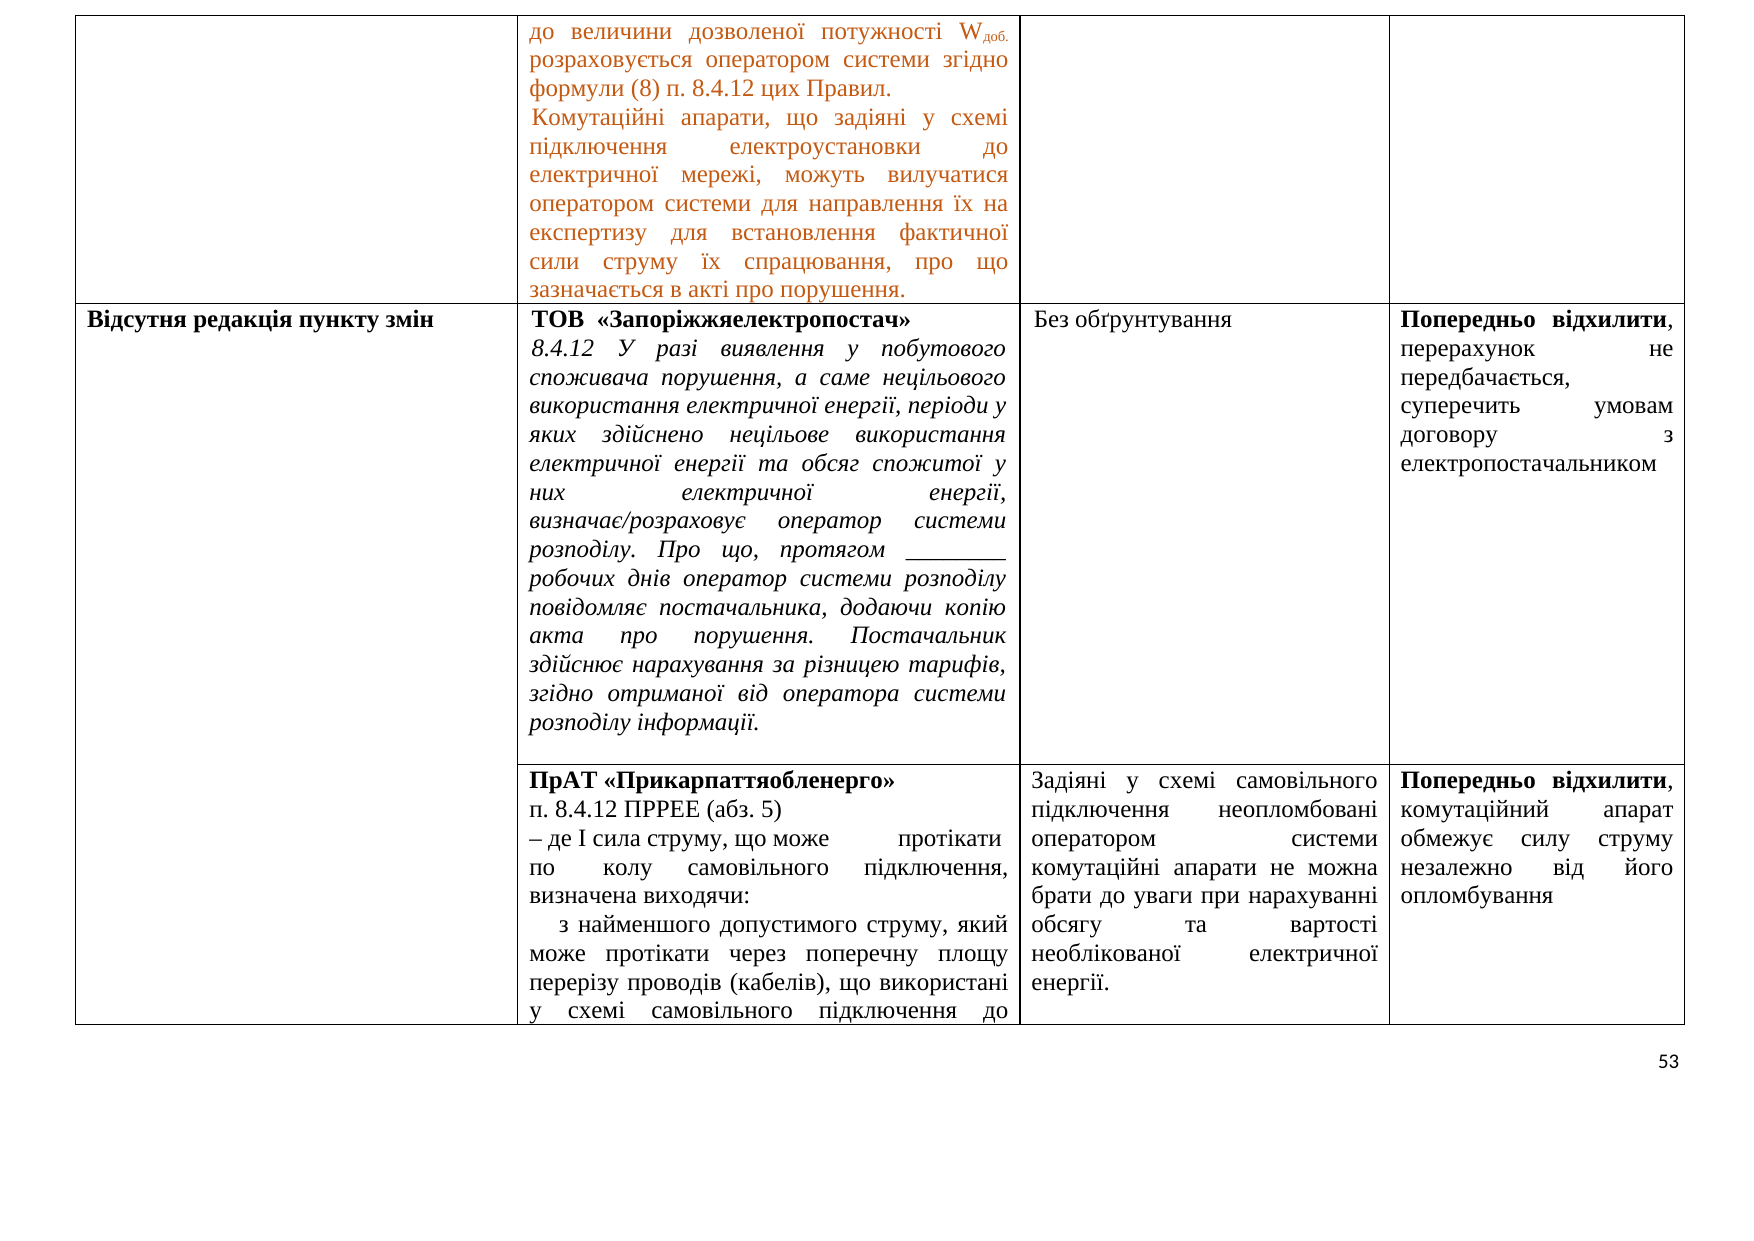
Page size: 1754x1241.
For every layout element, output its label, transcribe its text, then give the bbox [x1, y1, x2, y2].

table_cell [1021, 16, 1389, 303]
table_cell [76, 16, 517, 303]
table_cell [1021, 765, 1389, 1024]
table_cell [518, 765, 1019, 1024]
table_cell Відсутня редакція пункту змін [76, 304, 517, 1024]
table_cell Без обґрунтування [1021, 304, 1389, 764]
table_cell Попередньо відхилити, перерахунок не передбачається, суперечить умовам договору з електропостачальником [1390, 304, 1684, 764]
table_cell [1390, 16, 1684, 303]
table_cell ТОВ «Запоріжжяелектропостач» 8.4.12 У разі виявлення у побутового споживача порушення, а саме нецільового використання електричної енергії, періоди у яких здійснено нецільове використання електричної енергії та обсяг спожитої у них електричної енергії, визначає/розраховує оператор системи розподілу. Про що, протягом ________ робочих днів оператор системи розподілу повідомляє постачальника, додаючи копію акта про порушення. Постачальник здійснює нарахування за різницею тарифів, згідно отриманої від оператора системи розподілу інформації. [518, 304, 1019, 764]
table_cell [1390, 765, 1684, 1024]
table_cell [518, 16, 1019, 303]
